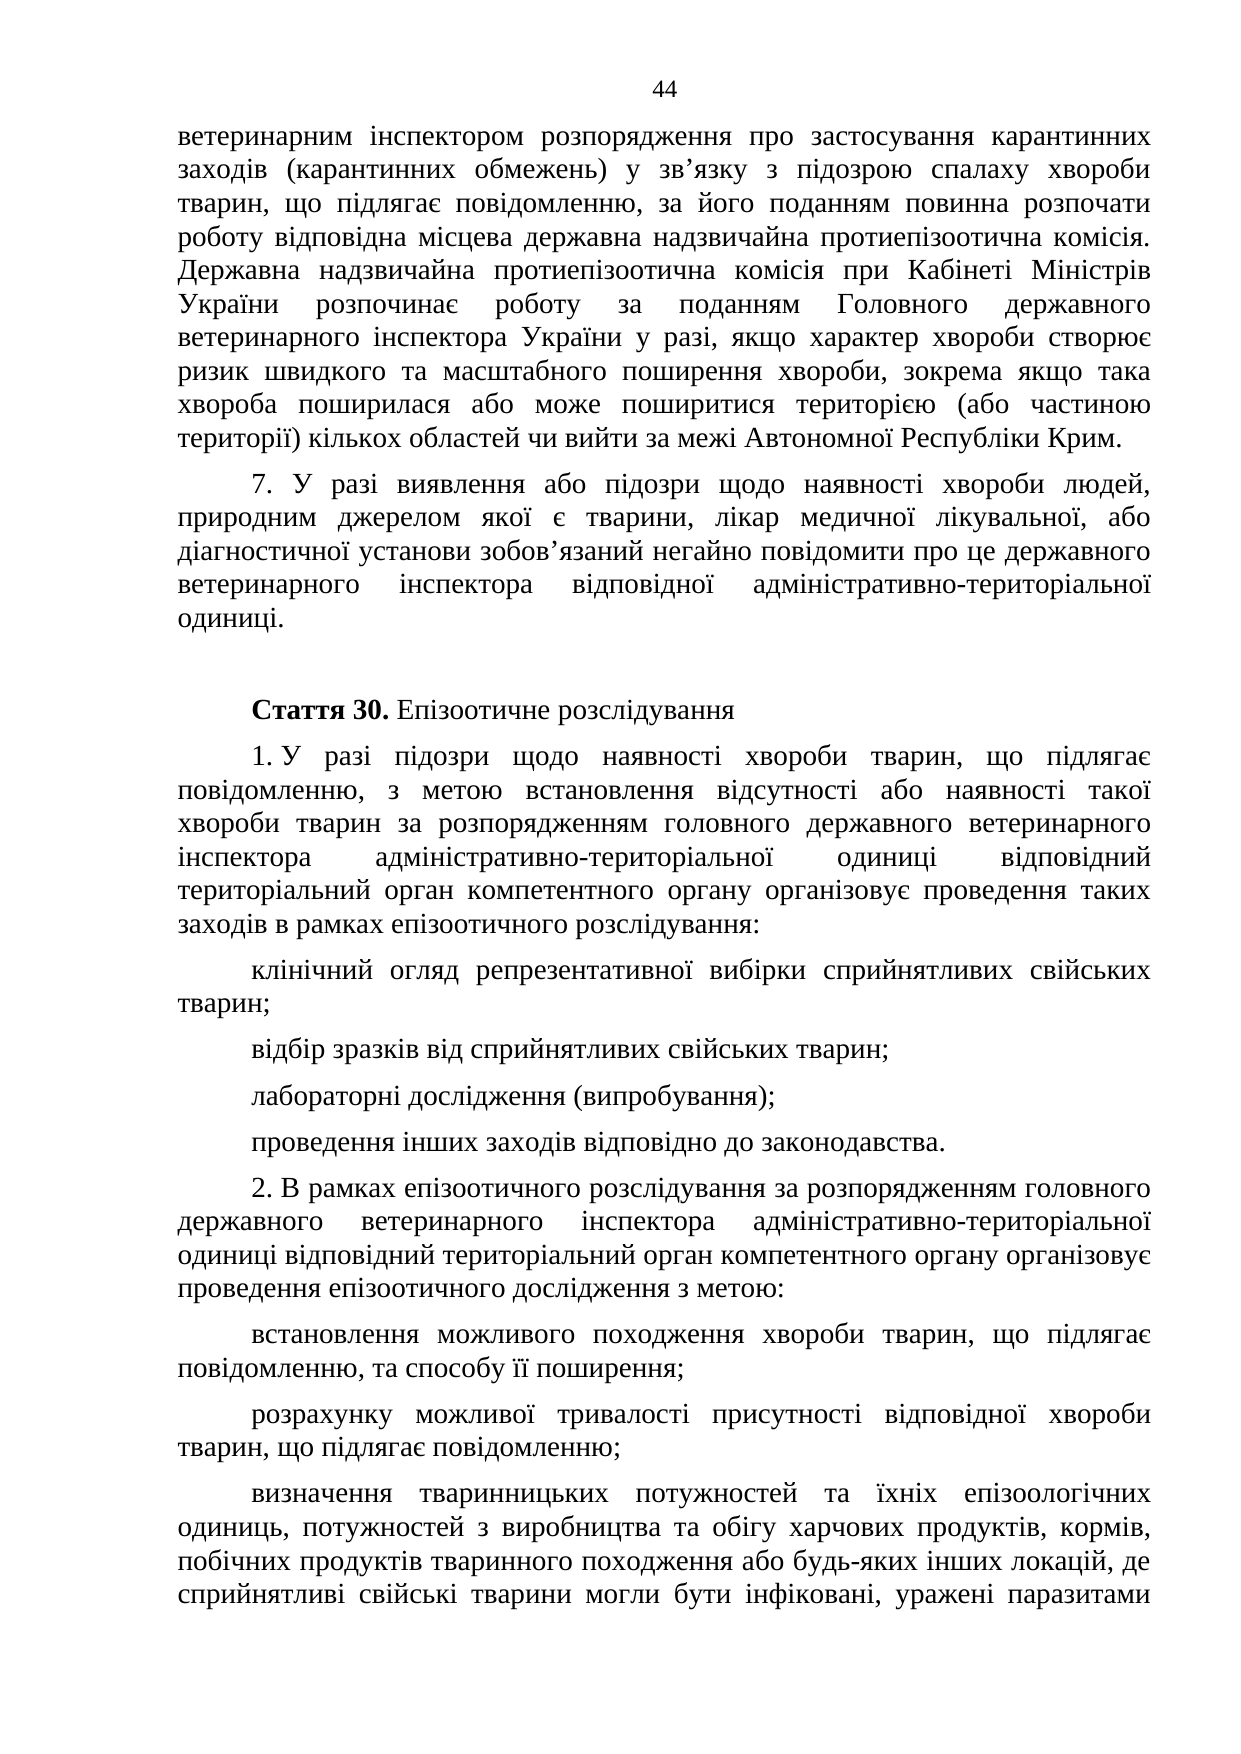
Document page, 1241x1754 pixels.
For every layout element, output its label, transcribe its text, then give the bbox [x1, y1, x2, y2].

text розрахунку можливої тривалості присутності відповідної хвороби тварин, що підлягає повідомленню; [177, 1396, 1152, 1463]
text лабораторні дослідження (випробування); [177, 1078, 1152, 1111]
list У разі підозри щодо наявності хвороби тварин, що підлягає повідомленню, з метою встановлення відсутності або наявності такої хвороби тварин за розпорядженням головного державного ветеринарного інспектора адміністративно-територіальної одиниці відповідний територіальний орган компетентного органу організовує проведення таких заходів в рамках епізоотичного розслідування: [177, 738, 1152, 939]
text відбір зразків від сприйнятливих свійських тварин; [177, 1032, 1152, 1065]
text проведення інших заходів відповідно до законодавства. [177, 1124, 1152, 1157]
list В рамках епізоотичного розслідування за розпорядженням головного державного ветеринарного інспектора адміністративно-територіальної одиниці відповідний територіальний орган компетентного органу організовує проведення епізоотичного дослідження з метою: [177, 1170, 1152, 1304]
text Стаття 30. Епізоотичне розслідування [177, 692, 1152, 726]
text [177, 1476, 1152, 1610]
text клінічний огляд репрезентативної вибірки сприйнятливих свійських тварин; [177, 952, 1152, 1019]
text встановлення можливого походження хвороби тварин, що підлягає повідомленню, та способу її поширення; [177, 1316, 1152, 1383]
text 7. У разі виявлення або підозри щодо наявності хвороби людей, природним джерелом якої є тварини, лікар медичної лікувальної, або діагностичної установи зобов’язаний негайно повідомити про це державного ветеринарного інспектора відповідної адміністративно-територіальної одиниці. [177, 466, 1152, 634]
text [177, 118, 1152, 453]
